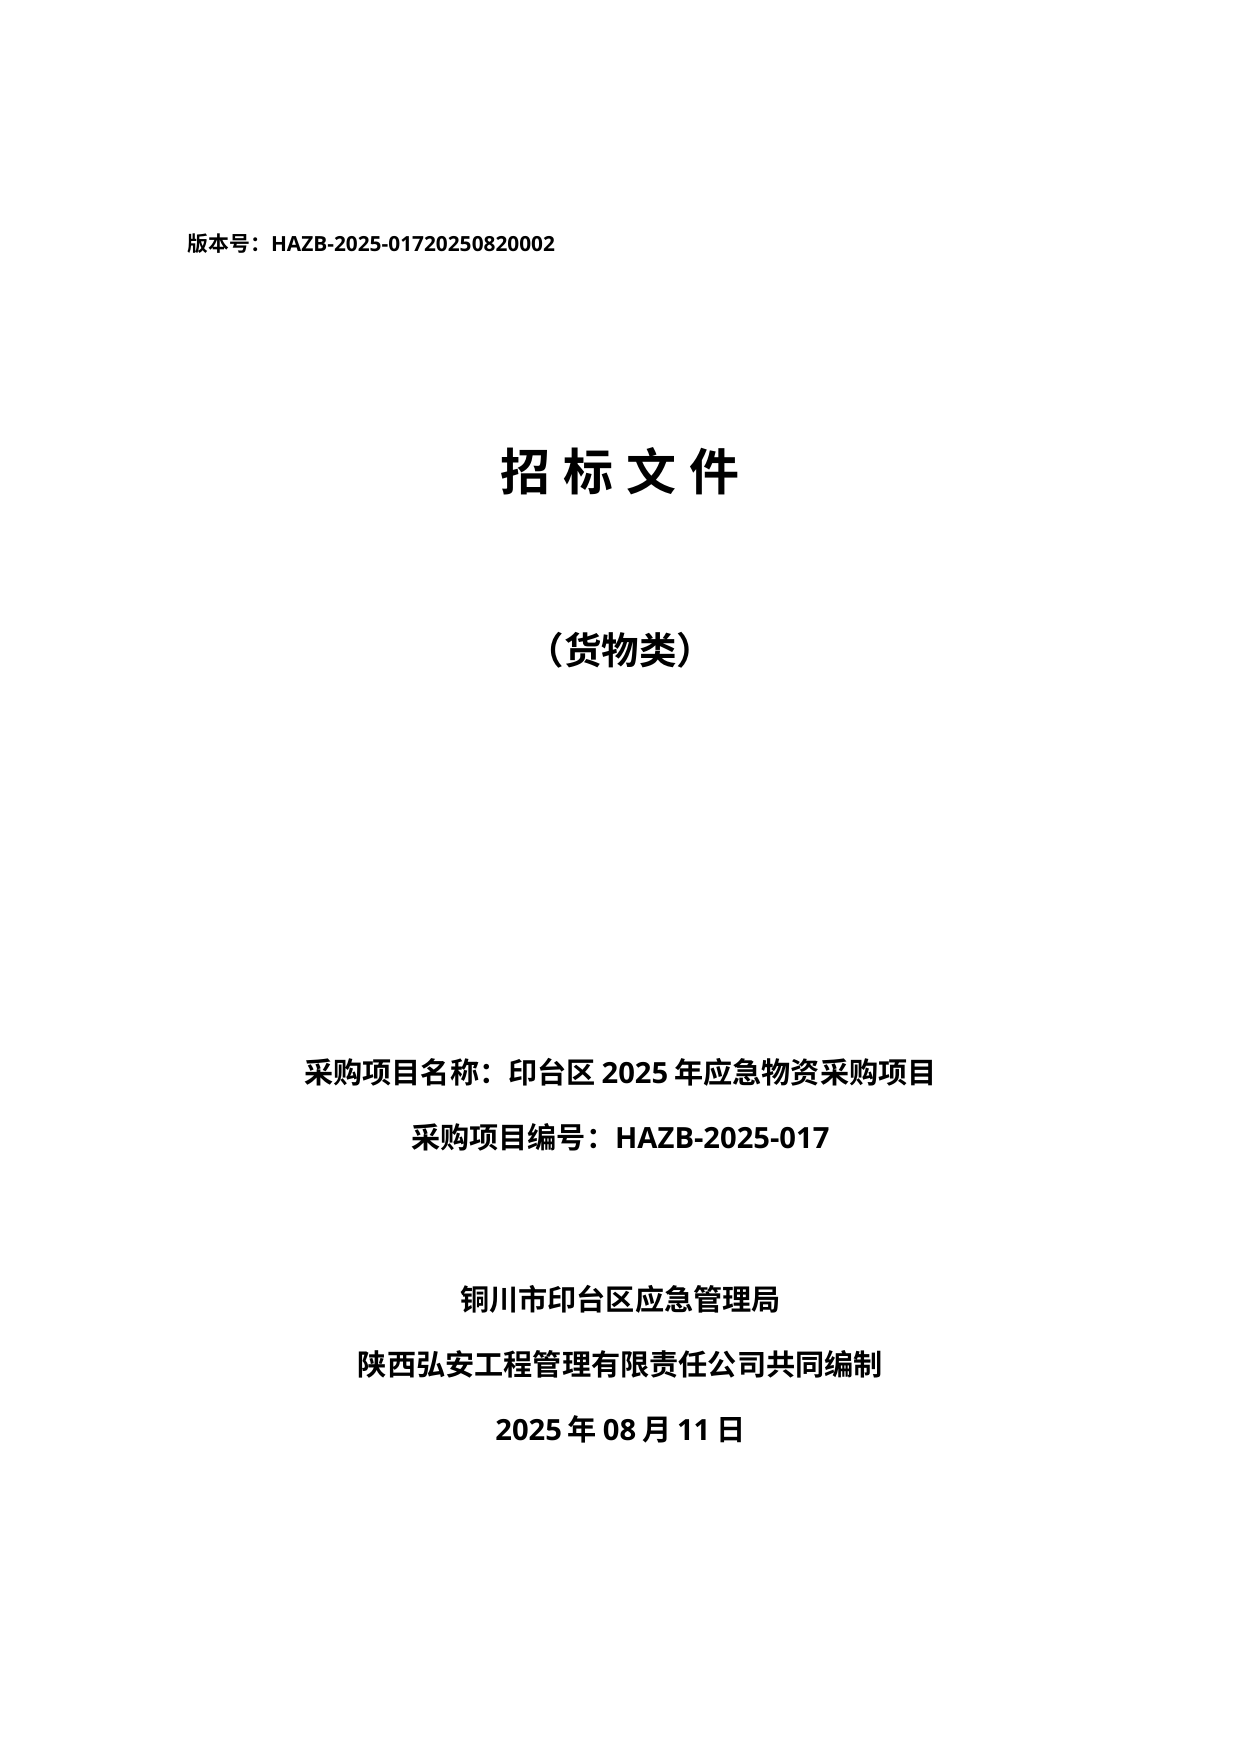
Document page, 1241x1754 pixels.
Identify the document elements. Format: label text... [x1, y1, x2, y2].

text 版本号：HAZB-2025-01720250820002 [187, 227, 1053, 422]
text （货物类） [187, 617, 1053, 1039]
text 陕西弘安工程管理有限责任公司共同编制 [187, 1332, 1053, 1397]
text 采购项目编号：HAZB-2025-017 [187, 1104, 1053, 1267]
text 铜川市印台区应急管理局 [187, 1267, 1053, 1332]
text 采购项目名称：印台区2025年应急物资采购项目 [187, 1039, 1053, 1104]
text 2025年08月11日 [187, 1397, 1053, 1462]
text 招 标 文 件 [187, 422, 1053, 617]
